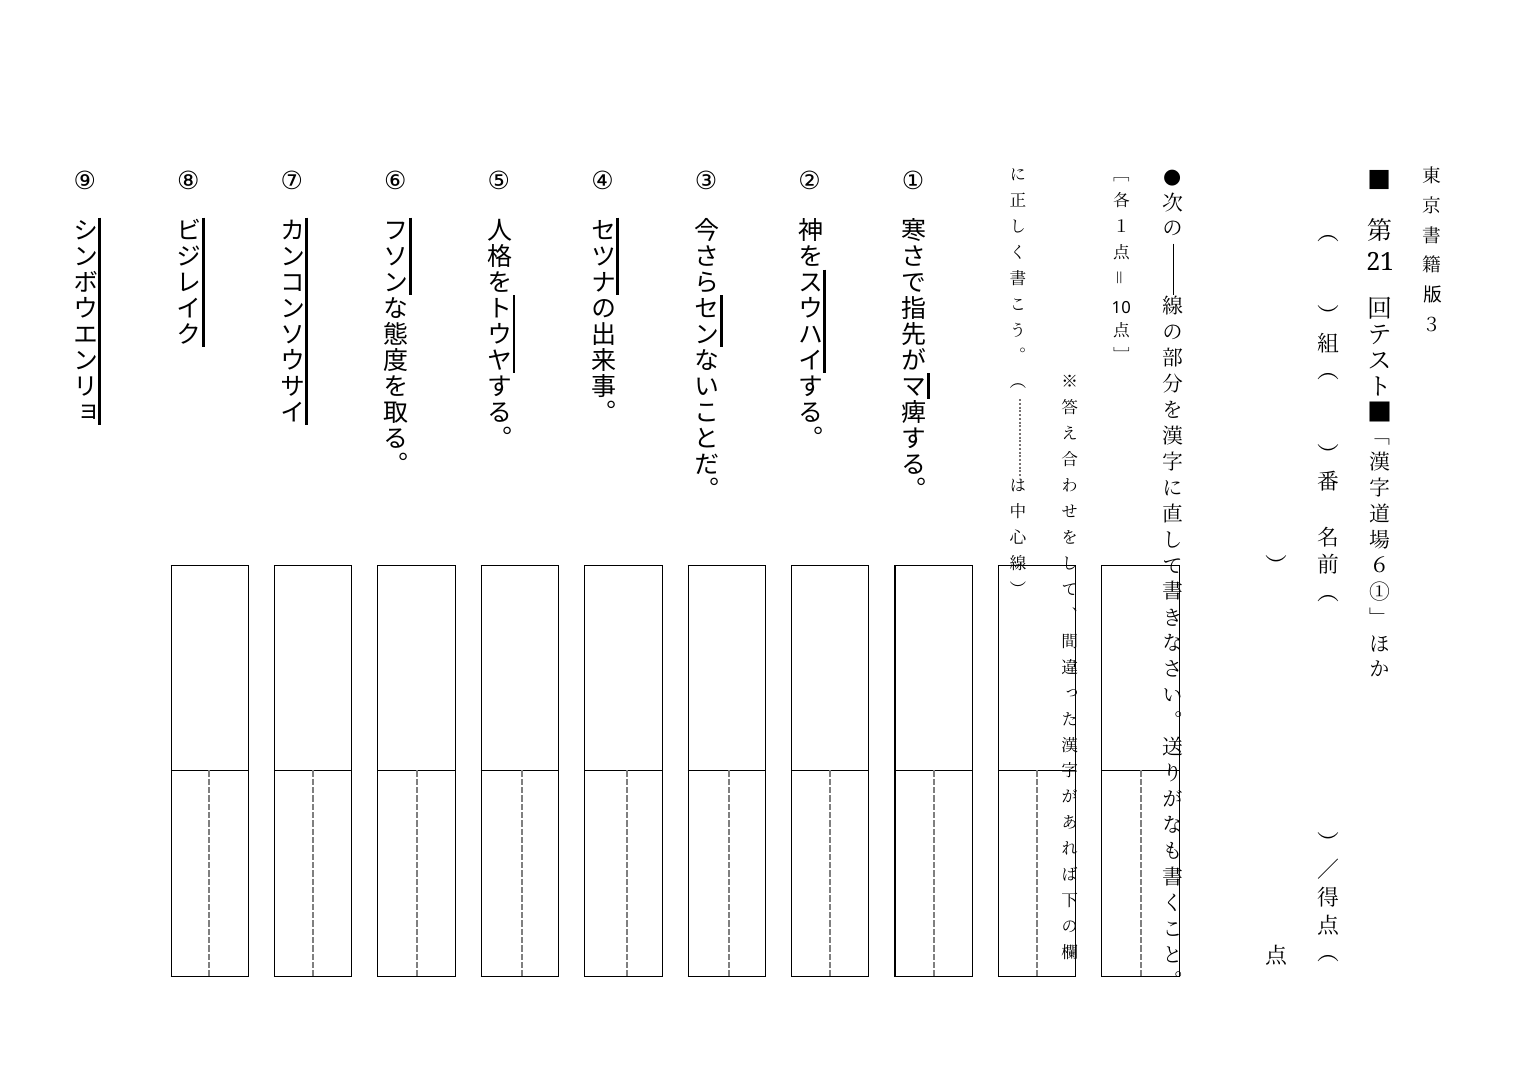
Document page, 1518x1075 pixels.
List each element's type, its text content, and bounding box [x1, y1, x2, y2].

text ⑦カンコンソウサイ [267, 166, 319, 969]
text ③今さらセンないことだ。 [681, 166, 733, 969]
text ⑤人格をトウヤする。 [474, 166, 526, 969]
text ①寒さで指先がマ痺する。 [888, 166, 940, 969]
text ■第21回テスト■「漢字道場６①」ほか [1354, 166, 1406, 969]
text ②神をスウハイする。 [785, 166, 836, 969]
subtitle 東京書籍版３年 秀学社 [1406, 166, 1458, 969]
text ●次の 線の部分を漢字に直して書きなさい。送りがなも書くこと。［各１点＝10点］ [1095, 166, 1199, 969]
text ④セツナの出来事。 [578, 166, 629, 969]
text ⑧ビジレイク [163, 166, 215, 969]
text ⑥フソンな態度を取る。 [371, 166, 422, 969]
text ⑨シンボウエンリョ [60, 166, 112, 969]
text （ ）組（ ）番 名前（ ）／得点（ ）点 [1251, 166, 1354, 969]
text ※答え合わせをして、間違った漢字があれば下の欄に正しく書こう。（ は中心線） [992, 166, 1095, 969]
